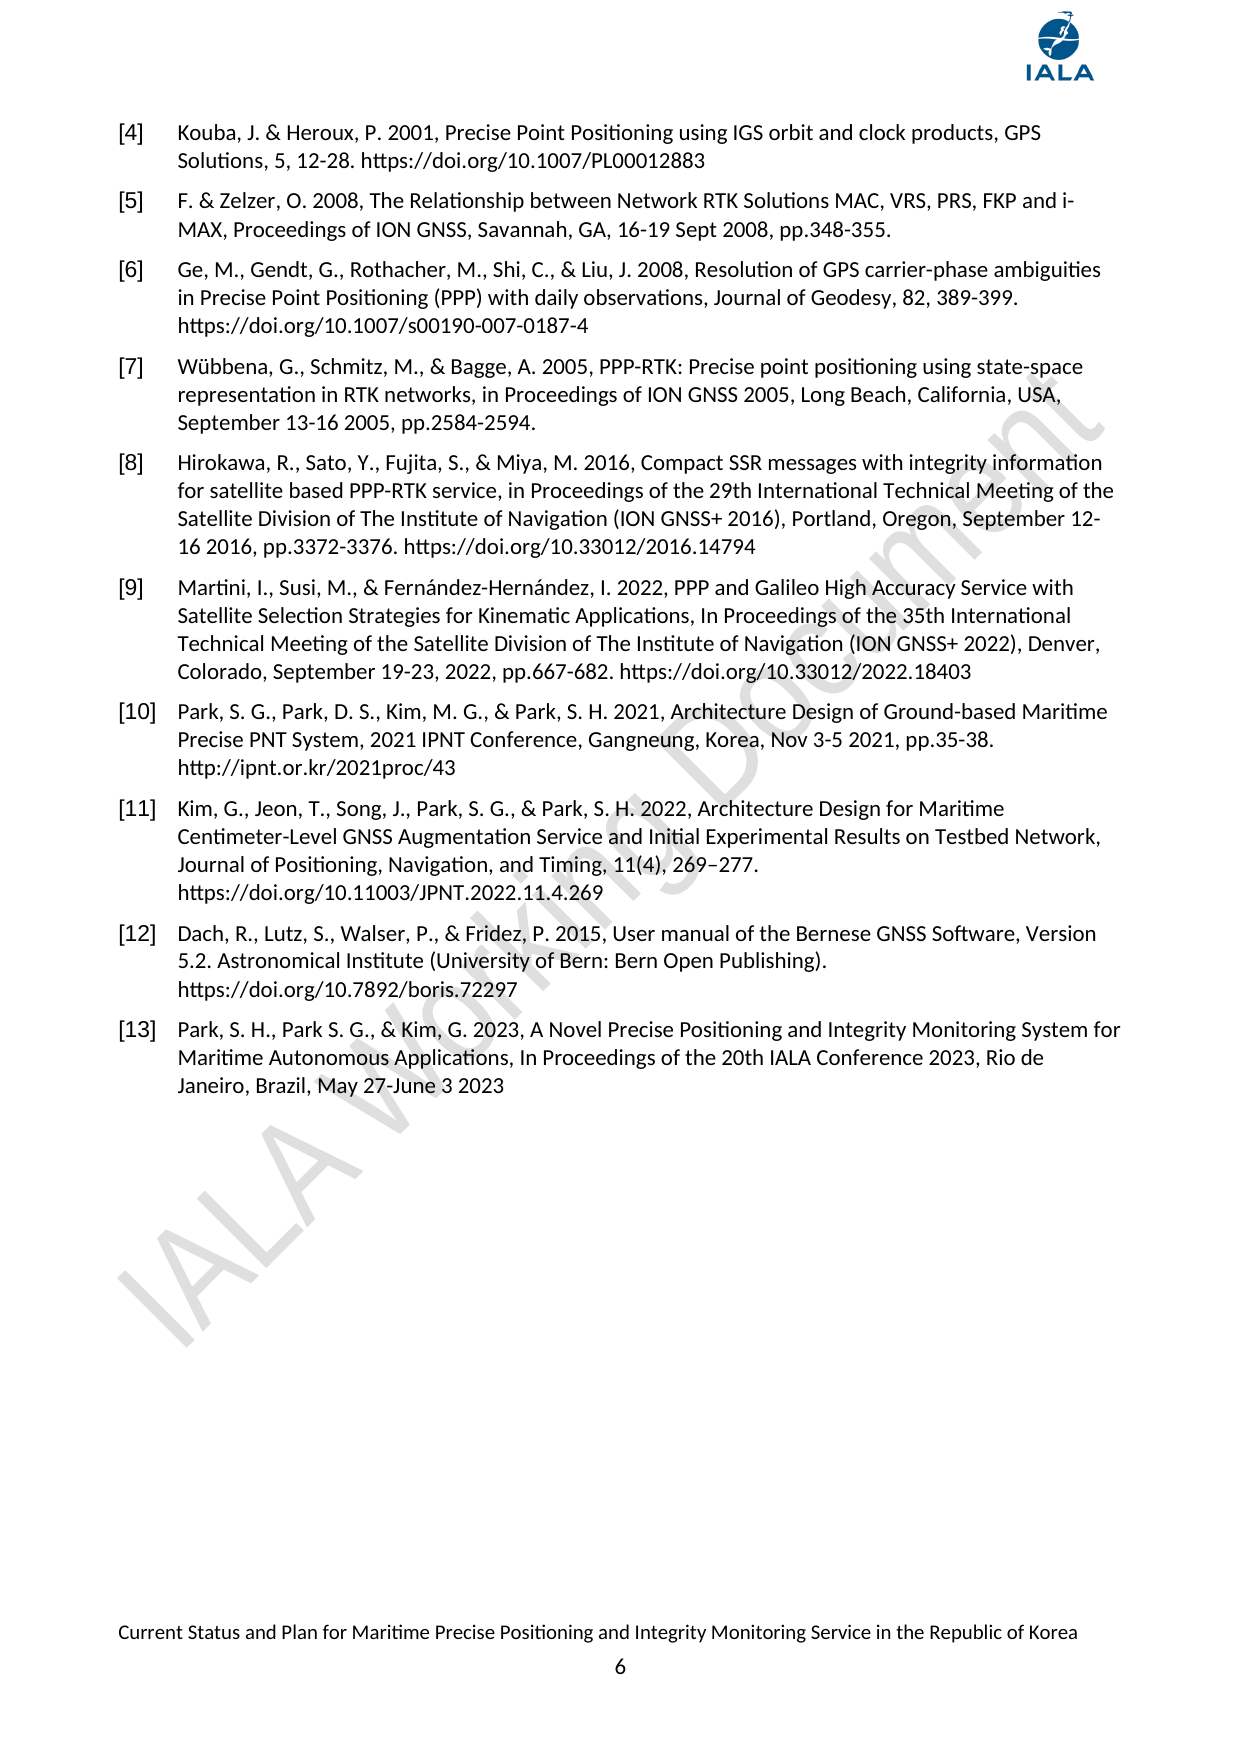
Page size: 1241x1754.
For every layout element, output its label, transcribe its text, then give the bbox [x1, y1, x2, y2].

text F. & Zelzer, O. 2008, The Relationship between Network RTK Solutions MAC, VRS, PRS, FKP and i-MAX, Proceedings of ION GNSS, Savannah, GA, 16-19 Sept 2008, pp.348-355. [118, 187, 1122, 243]
text Park, S. H., Park S. G., & Kim, G. 2023, A Novel Precise Positioning and Integrity Monitoring System for Maritime Autonomous Applications, In Proceedings of the 20th IALA Conference 2023, Rio de Janeiro, Brazil, May 27-June 3 2023 [118, 1015, 1122, 1099]
text Kouba, J. & Heroux, P. 2001, Precise Point Positioning using IGS orbit and clock products, GPS Solutions, 5, 12-28. https://doi.org/10.1007/PL00012883 [118, 118, 1122, 174]
text Wübbena, G., Schmitz, M., & Bagge, A. 2005, PPP-RTK: Precise point positioning using state-space representation in RTK networks, in Proceedings of ION GNSS 2005, Long Beach, California, USA, September 13-16 2005, pp.2584-2594. [118, 352, 1122, 436]
text Martini, I., Susi, M., & Fernández-Hernández, I. 2022, PPP and Galileo High Accuracy Service with Satellite Selection Strategies for Kinematic Applications, In Proceedings of the 35th International Technical Meeting of the Satellite Division of The Institute of Navigation (ION GNSS+ 2022), Denver, Colorado, September 19-23, 2022, pp.667-682. https://doi.org/10.33012/2022.18403 [118, 573, 1122, 685]
text Hirokawa, R., Sato, Y., Fujita, S., & Miya, M. 2016, Compact SSR messages with integrity information for satellite based PPP-RTK service, in Proceedings of the 29th International Technical Meeting of the Satellite Division of The Institute of Navigation (ION GNSS+ 2016), Portland, Oregon, September 12-16 2016, pp.3372-3376. https://doi.org/10.33012/2016.14794 [118, 448, 1122, 560]
text Park, S. G., Park, D. S., Kim, M. G., & Park, S. H. 2021, Architecture Design of Ground-based Maritime Precise PNT System, 2021 IPNT Conference, Gangneung, Korea, Nov 3-5 2021, pp.35-38. http://ipnt.or.kr/2021proc/43 [118, 697, 1122, 782]
picture [1011, 3, 1106, 96]
text Kim, G., Jeon, T., Song, J., Park, S. G., & Park, S. H. 2022, Architecture Design for Maritime Centimeter-Level GNSS Augmentation Service and Initial Experimental Results on Testbed Network, Journal of Positioning, Navigation, and Timing, 11(4), 269–277. https://doi.org/10.11003/JPNT.2022.11.4.269 [118, 794, 1122, 906]
text Dach, R., Lutz, S., Walser, P., & Fridez, P. 2015, User manual of the Bernese GNSS Software, Version 5.2. Astronomical Institute (University of Bern: Bern Open Publishing). https://doi.org/10.7892/boris.72297 [118, 919, 1122, 1003]
text Ge, M., Gendt, G., Rothacher, M., Shi, C., & Liu, J. 2008, Resolution of GPS carrier-phase ambiguities in Precise Point Positioning (PPP) with daily observations, Journal of Geodesy, 82, 389-399. https://doi.org/10.1007/s00190-007-0187-4 [118, 255, 1122, 339]
